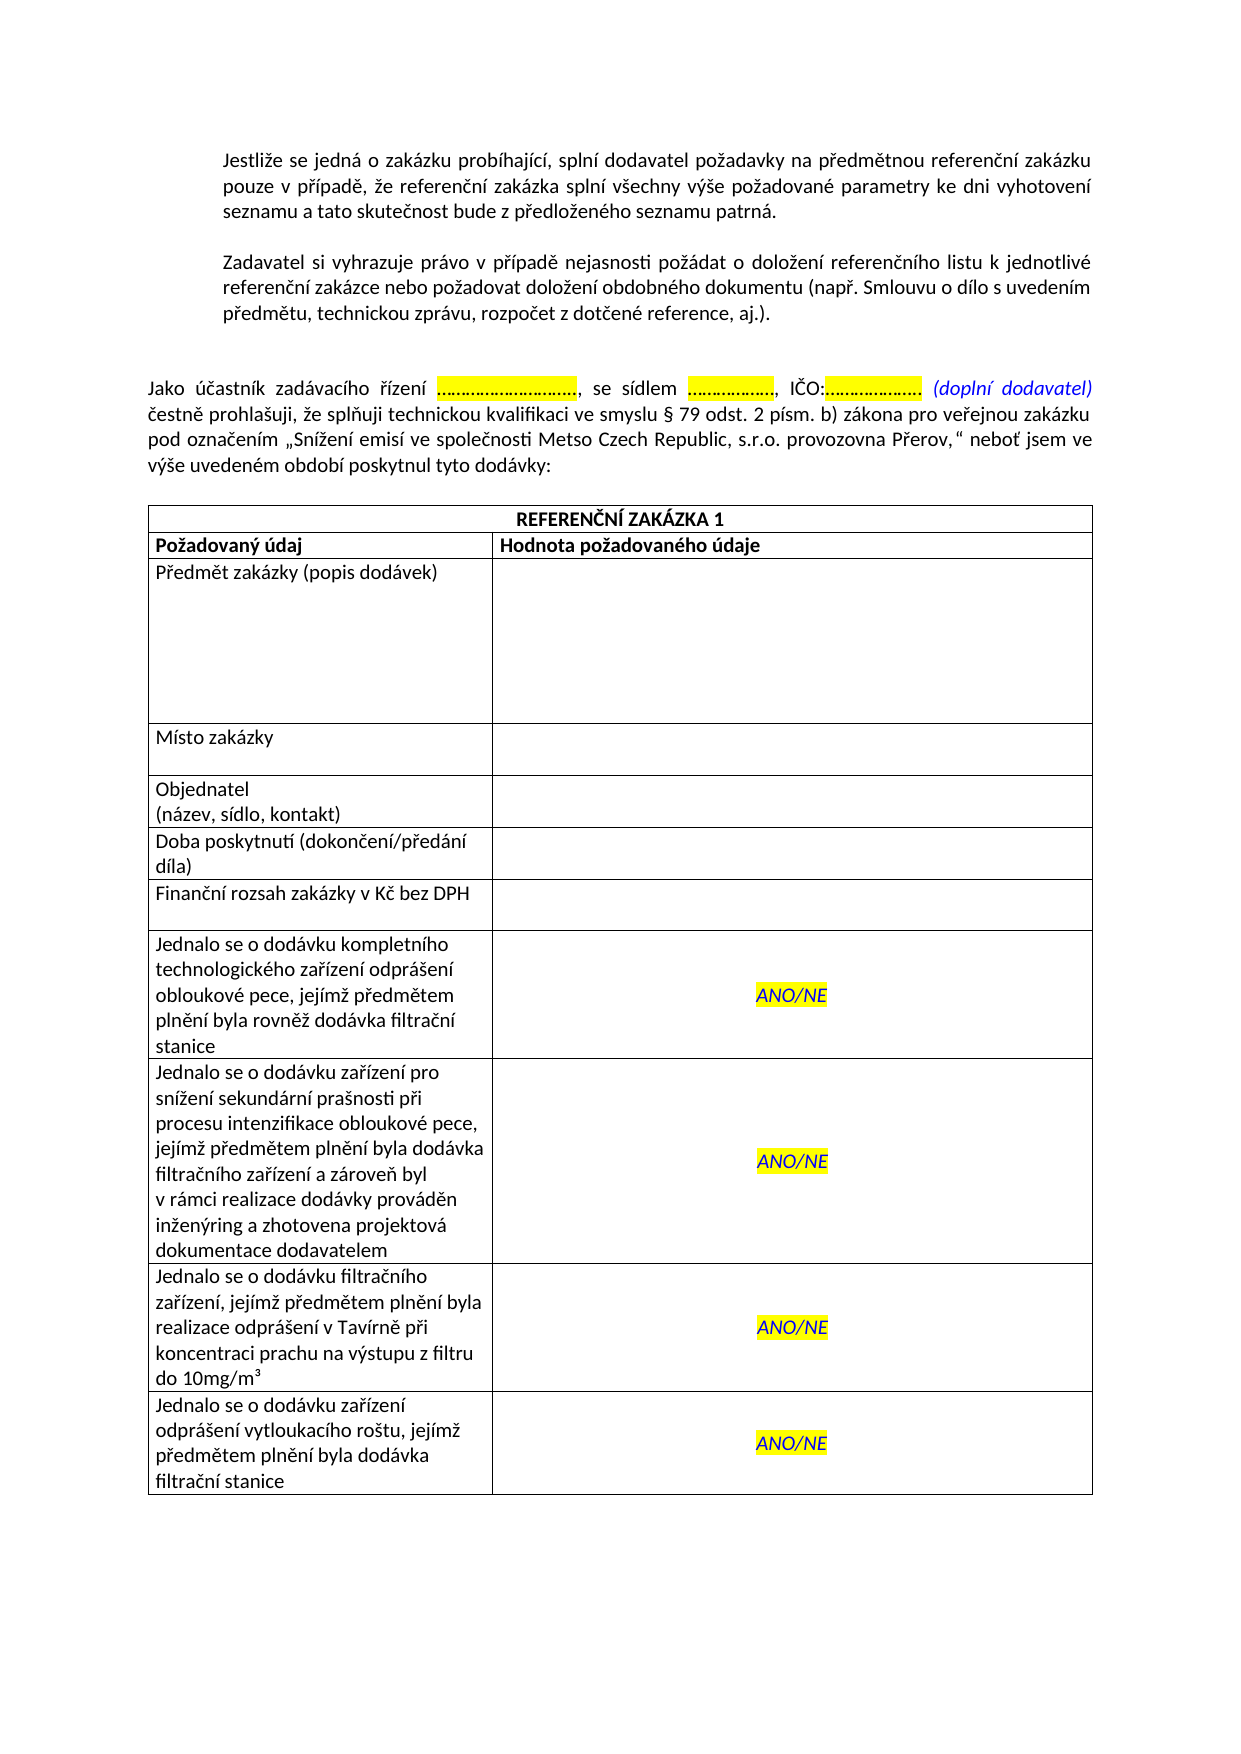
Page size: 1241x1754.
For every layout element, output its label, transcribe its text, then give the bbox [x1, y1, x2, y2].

table_cell Doba poskytnutí (dokončení/předání díla) [149, 828, 492, 879]
table_cell Objednatel (název, sídlo, kontakt) [149, 776, 492, 827]
table_cell [493, 724, 1092, 775]
table_cell Jednalo se o dodávku zařízení pro snížení sekundární prašnosti při procesu intenzifikace obloukové pece, jejímž předmětem plnění byla dodávka filtračního zařízení a zároveň byl v rámci realizace dodávky prováděn inženýring a zhotovena projektová dokumentace dodavatelem [149, 1059, 492, 1263]
table_cell Požadovaný údaj [149, 533, 492, 558]
table_cell Jednalo se o dodávku filtračního zařízení, jejímž předmětem plnění byla realizace odprášení v Tavírně při koncentraci prachu na výstupu z filtru do 10mg/m³ [149, 1264, 492, 1391]
table_cell Jednalo se o dodávku zařízení odprášení vytloukacího roštu, jejímž předmětem plnění byla dodávka filtrační stanice [149, 1392, 492, 1493]
table_cell ANO/NE [493, 1392, 1092, 1493]
table_cell Hodnota požadovaného údaje [493, 533, 1092, 558]
table_cell ANO/NE [493, 1264, 1092, 1391]
table_cell ANO/NE [493, 1059, 1092, 1263]
table_cell [493, 880, 1092, 930]
table_cell Finanční rozsah zakázky v Kč bez DPH [149, 880, 492, 930]
table_cell [493, 776, 1092, 827]
table_cell Předmět zakázky (popis dodávek) [149, 559, 492, 723]
table_cell [493, 828, 1092, 879]
table_header referenční ZAKÁZKA 1 [149, 506, 1092, 532]
text Zadavatel si vyhrazuje právo v případě nejasnosti požádat o doložení referenčního listu k jednotlivé referenční zakázce nebo požadovat doložení obdobného dokumentu (např. Smlouvu o dílo s uvedením předmětu, technickou zprávu, rozpočet z dotčené reference, aj.). [223, 249, 1093, 325]
table_cell Jednalo se o dodávku kompletního technologického zařízení odprášení obloukové pece, jejímž předmětem plnění byla rovněž dodávka filtrační stanice [149, 931, 492, 1058]
list Jako účastník zadávacího řízení ……………………….., se sídlem ………………, IČO:……………….. (doplní dodavatel) čestně prohlašuji, že splňuji technickou kvalifikaci ve smyslu § 79 odst. 2 písm. b) zákona pro veřejnou zakázku pod označením „Snížení emisí ve společnosti Metso Czech Republic, s.r.o. provozovna Přerov,“ neboť jsem ve výše uvedeném období poskytnul tyto dodávky: [148, 376, 1093, 477]
table_cell ANO/NE [493, 931, 1092, 1058]
text Jestliže se jedná o zakázku probíhající, splní dodavatel požadavky na předmětnou referenční zakázku pouze v případě, že referenční zakázka splní všechny výše požadované parametry ke dni vyhotovení seznamu a tato skutečnost bude z předloženého seznamu patrná. [223, 148, 1093, 224]
table_cell Místo zakázky [149, 724, 492, 775]
table_cell [493, 559, 1092, 723]
